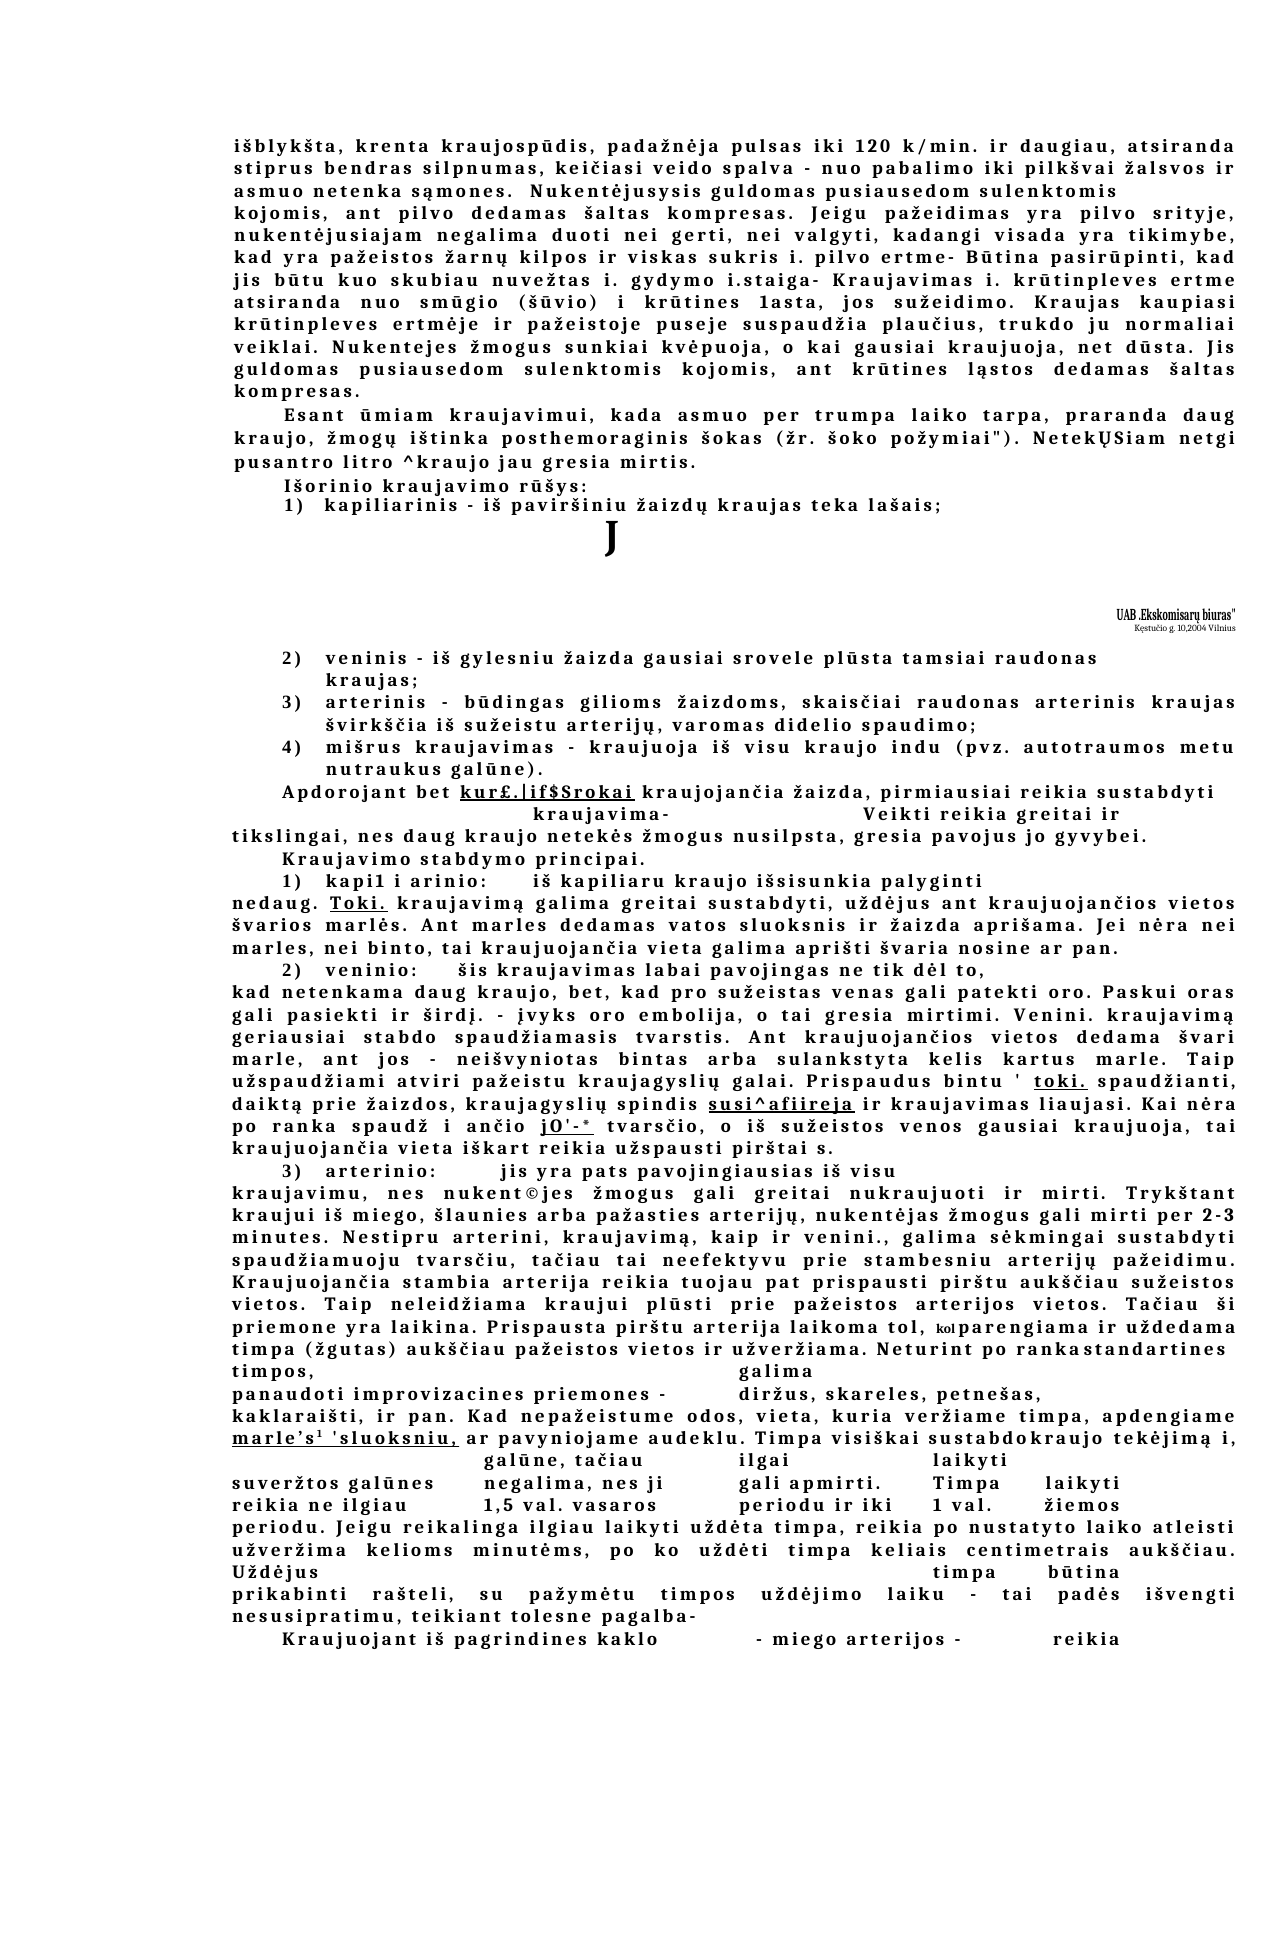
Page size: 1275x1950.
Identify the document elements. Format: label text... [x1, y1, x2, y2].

text suveržtos galūnes negalima, nes ji gali apmirti. Timpa laikyti [232, 1471, 1242, 1493]
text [234, 135, 1236, 202]
text Išorinio kraujavimo rūšys: [234, 473, 1242, 497]
list mišrus kraujavimas - kraujuoja iš visu kraujo indu (pvz. autotraumos metu nutraukus galūne). [282, 736, 1236, 780]
text panaudoti improvizacines priemones - diržus, skareles, petnešas, [232, 1382, 1242, 1404]
text Kraujavimo stabdymo principai. [282, 847, 1242, 869]
list kapiliarinis - iš paviršiniu žaizdų kraujas teka lašais; [234, 497, 1242, 516]
text Kraujuojant iš pagrindines kaklo - miego arterijos - reikia [282, 1627, 1242, 1649]
text kojomis, ant pilvo dedamas šaltas kompresas. Jeigu pažeidimas yra pilvo srityje, nukentėjusiajam negalima duoti nei gerti, nei valgyti, kadangi visada yra tikimybe, kad yra pažeistos žarnų kilpos ir viskas sukris i. pilvo ertme- Būtina pasirūpinti, kad jis būtu kuo skubiau nuvežtas i. gydymo i.staiga- Kraujavimas i. krūtinpleves ertme atsiranda nuo smūgio (šūvio) i krūtines 1asta, jos sužeidimo. Kraujas kaupiasi krūtinpleves ertmėje ir pažeistoje puseje suspaudžia plaučius, trukdo ju normaliai veiklai. Nukentejes žmogus sunkiai kvėpuoja, o kai gausiai kraujuoja, net dūsta. Jis guldomas pusiausedom sulenktomis kojomis, ant krūtines ląstos dedamas šaltas kompresas. [234, 202, 1236, 402]
list veninis - iš gylesniu žaizda gausiai srovele plūsta tamsiai raudonas kraujas; [282, 646, 1142, 691]
list kapi1 i arinio: iš kapiliaru kraujo išsisunkia palyginti [282, 869, 1242, 892]
list arterinio: jis yra pats pavojingiausias iš visu [282, 1159, 1242, 1181]
text kraujavimu, nes nukent©jes žmogus gali greitai nukraujuoti ir mirti. Trykštant kraujui iš miego, šlaunies arba pažasties arterijų, nukentėjas žmogus gali mirti per 2-3 minutes. Nestipru arterini, kraujavimą, kaip ir venini., galima sėkmingai sustabdyti spaudžiamuoju tvarsčiu, tačiau tai neefektyvu prie stambesniu arterijų pažeidimu. Kraujuojančia stambia arterija reikia tuojau pat prispausti pirštu aukščiau sužeistos vietos. Taip neleidžiama kraujui plūsti prie pažeistos arterijos vietos. Tačiau ši priemone yra laikina. Prispausta pirštu arterija laikoma tol, kol parengiama ir uždedama timpa (žgutas) aukščiau pažeistos vietos ir užveržiama. Neturint po ranka standartines timpos, galima [232, 1181, 1236, 1382]
list veninio: šis kraujavimas labai pavojingas ne tik dėl to, [282, 958, 1242, 981]
text UAB .Ekskomisarų biuras" [230, 607, 1236, 624]
text nedaug. Toki. kraujavimą galima greitai sustabdyti, uždėjus ant kraujuojančios vietos švarios marlės. Ant marles dedamas vatos sluoksnis ir žaizda aprišama. Jei nėra nei marles, nei binto, tai kraujuojančia vieta galima aprišti švaria nosine ar pan. [232, 892, 1236, 958]
list arterinis - būdingas gilioms žaizdoms, skaisčiai raudonas arterinis kraujas švirkščia iš sužeistu arterijų, varomas didelio spaudimo; [282, 691, 1236, 736]
text Esant ūmiam kraujavimui, kada asmuo per trumpa laiko tarpa, praranda daug kraujo, žmogų ištinka posthemoraginis šokas (žr. šoko požymiai"). NetekŲSiam netgi pusantro litro ^kraujo jau gresia mirtis. [234, 402, 1236, 473]
text kad netenkama daug kraujo, bet, kad pro sužeistas venas gali patekti oro. Paskui oras gali pasiekti ir širdį. - įvyks oro embolija, o tai gresia mirtimi. Venini. kraujavimą geriausiai stabdo spaudžiamasis tvarstis. Ant kraujuojančios vietos dedama švari marle, ant jos - neišvyniotas bintas arba sulankstyta kelis kartus marle. Taip užspaudžiami atviri pažeistu kraujagyslių galai. Prispaudus bintu ' toki. spaudžianti, daiktą prie žaizdos, kraujagyslių spindis susi^afiireja ir kraujavimas liaujasi. Kai nėra po ranka spaudž i ančio jO'-* tvarsčio, o iš sužeistos venos gausiai kraujuoja, tai kraujuojančia vieta iškart reikia užspausti pirštai s. [232, 981, 1236, 1159]
text kaklaraišti, ir pan. Kad nepažeistume odos, vieta, kuria veržiame timpa, apdengiame marle’s1 'sluoksniu, ar pavyniojame audeklu. Timpa visiškai sustabdo kraujo tekėjimą i, galūne, tačiau ilgai laikyti [232, 1404, 1236, 1471]
text tikslingai, nes daug kraujo netekės žmogus nusilpsta, gresia pavojus jo gyvybei. [232, 825, 1236, 847]
text reikia ne ilgiau 1,5 val. vasaros periodu ir iki 1 val. žiemos [232, 1493, 1242, 1516]
text Apdorojant bet kur£.|if$Srokai kraujojančia žaizda, pirmiausiai reikia sustabdyti kraujavima- Veikti reikia greitai ir [232, 780, 1236, 825]
text periodu. Jeigu reikalinga ilgiau laikyti uždėta timpa, reikia po nustatyto laiko atleisti užveržima kelioms minutėms, po ko uždėti timpa keliais centimetrais aukščiau. Uždėjus timpa būtina [232, 1516, 1236, 1583]
text J [605, 516, 1242, 556]
text prikabinti rašteli, su pažymėtu timpos uždėjimo laiku - tai padės išvengti nesusipratimu, teikiant tolesne pagalba- [232, 1583, 1236, 1627]
